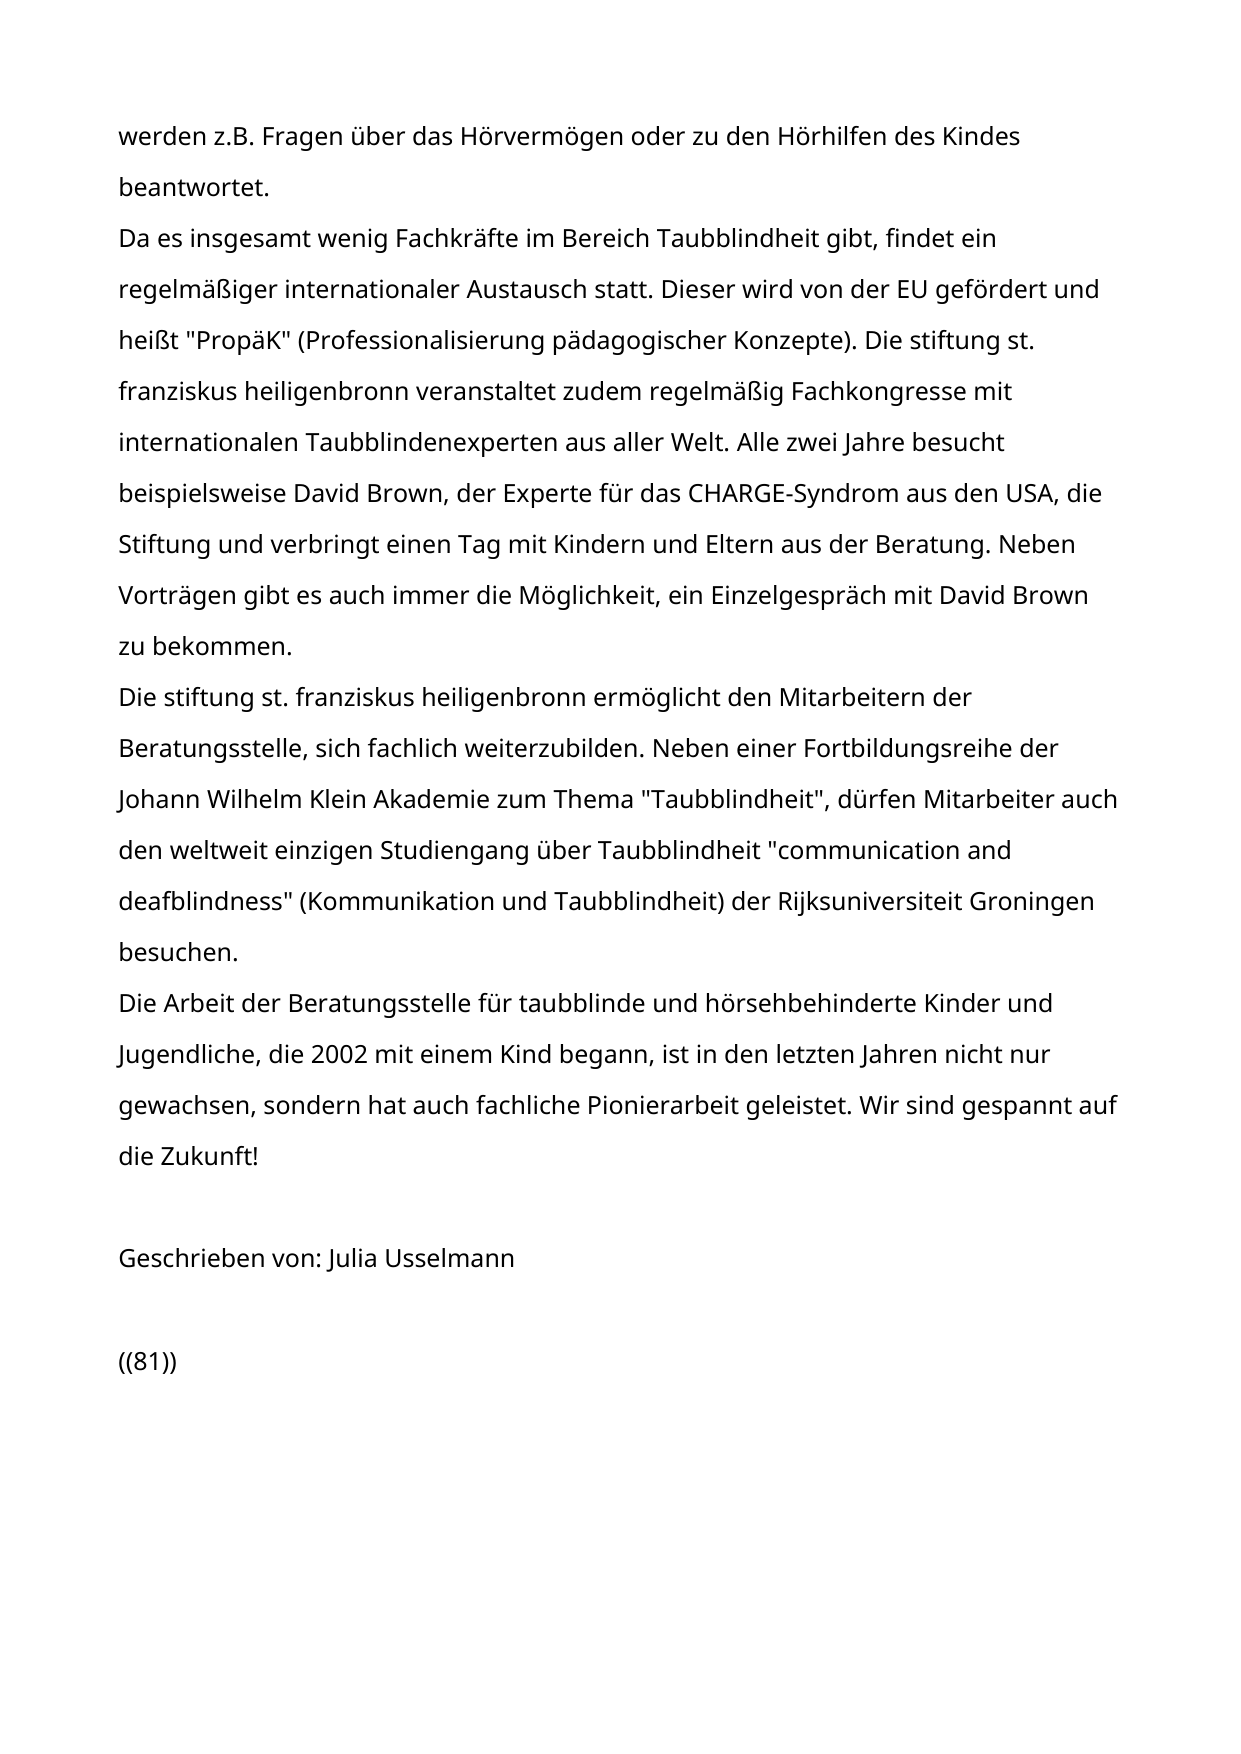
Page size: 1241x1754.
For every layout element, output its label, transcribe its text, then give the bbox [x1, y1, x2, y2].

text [118, 118, 1122, 203]
text Die stiftung st. franziskus heiligenbronn ermöglicht den Mitarbeitern der Beratungsstelle, sich fachlich weiterzubilden. Neben einer Fortbildungsreihe der Johann Wilhelm Klein Akademie zum Thema "Taubblindheit", dürfen Mitarbeiter auch den weltweit einzigen Studiengang über Taubblindheit "communication and deafblindness" (Kommunikation und Taubblindheit) der Rijksuniversiteit Groningen besuchen. [118, 679, 1122, 969]
text Da es insgesamt wenig Fachkräfte im Bereich Taubblindheit gibt, findet ein regelmäßiger internationaler Austausch statt. Dieser wird von der EU gefördert und heißt "PropäK" (Professionalisierung pädagogischer Konzepte). Die stiftung st. franziskus heiligenbronn veranstaltet zudem regelmäßig Fachkongresse mit internationalen Taubblindenexperten aus aller Welt. Alle zwei Jahre besucht beispielsweise David Brown, der Experte für das CHARGE-Syndrom aus den USA, die Stiftung und verbringt einen Tag mit Kindern und Eltern aus der Beratung. Neben Vorträgen gibt es auch immer die Möglichkeit, ein Einzelgespräch mit David Brown zu bekommen. [118, 220, 1122, 663]
text Die Arbeit der Beratungsstelle für taubblinde und hörsehbehinderte Kinder und Jugendliche, die 2002 mit einem Kind begann, ist in den letzten Jahren nicht nur gewachsen, sondern hat auch fachliche Pionierarbeit geleistet. Wir sind gespannt auf die Zukunft! [118, 986, 1122, 1173]
text Geschrieben von: Julia Usselmann [118, 1241, 1122, 1275]
text ((81)) [118, 1343, 1122, 1377]
